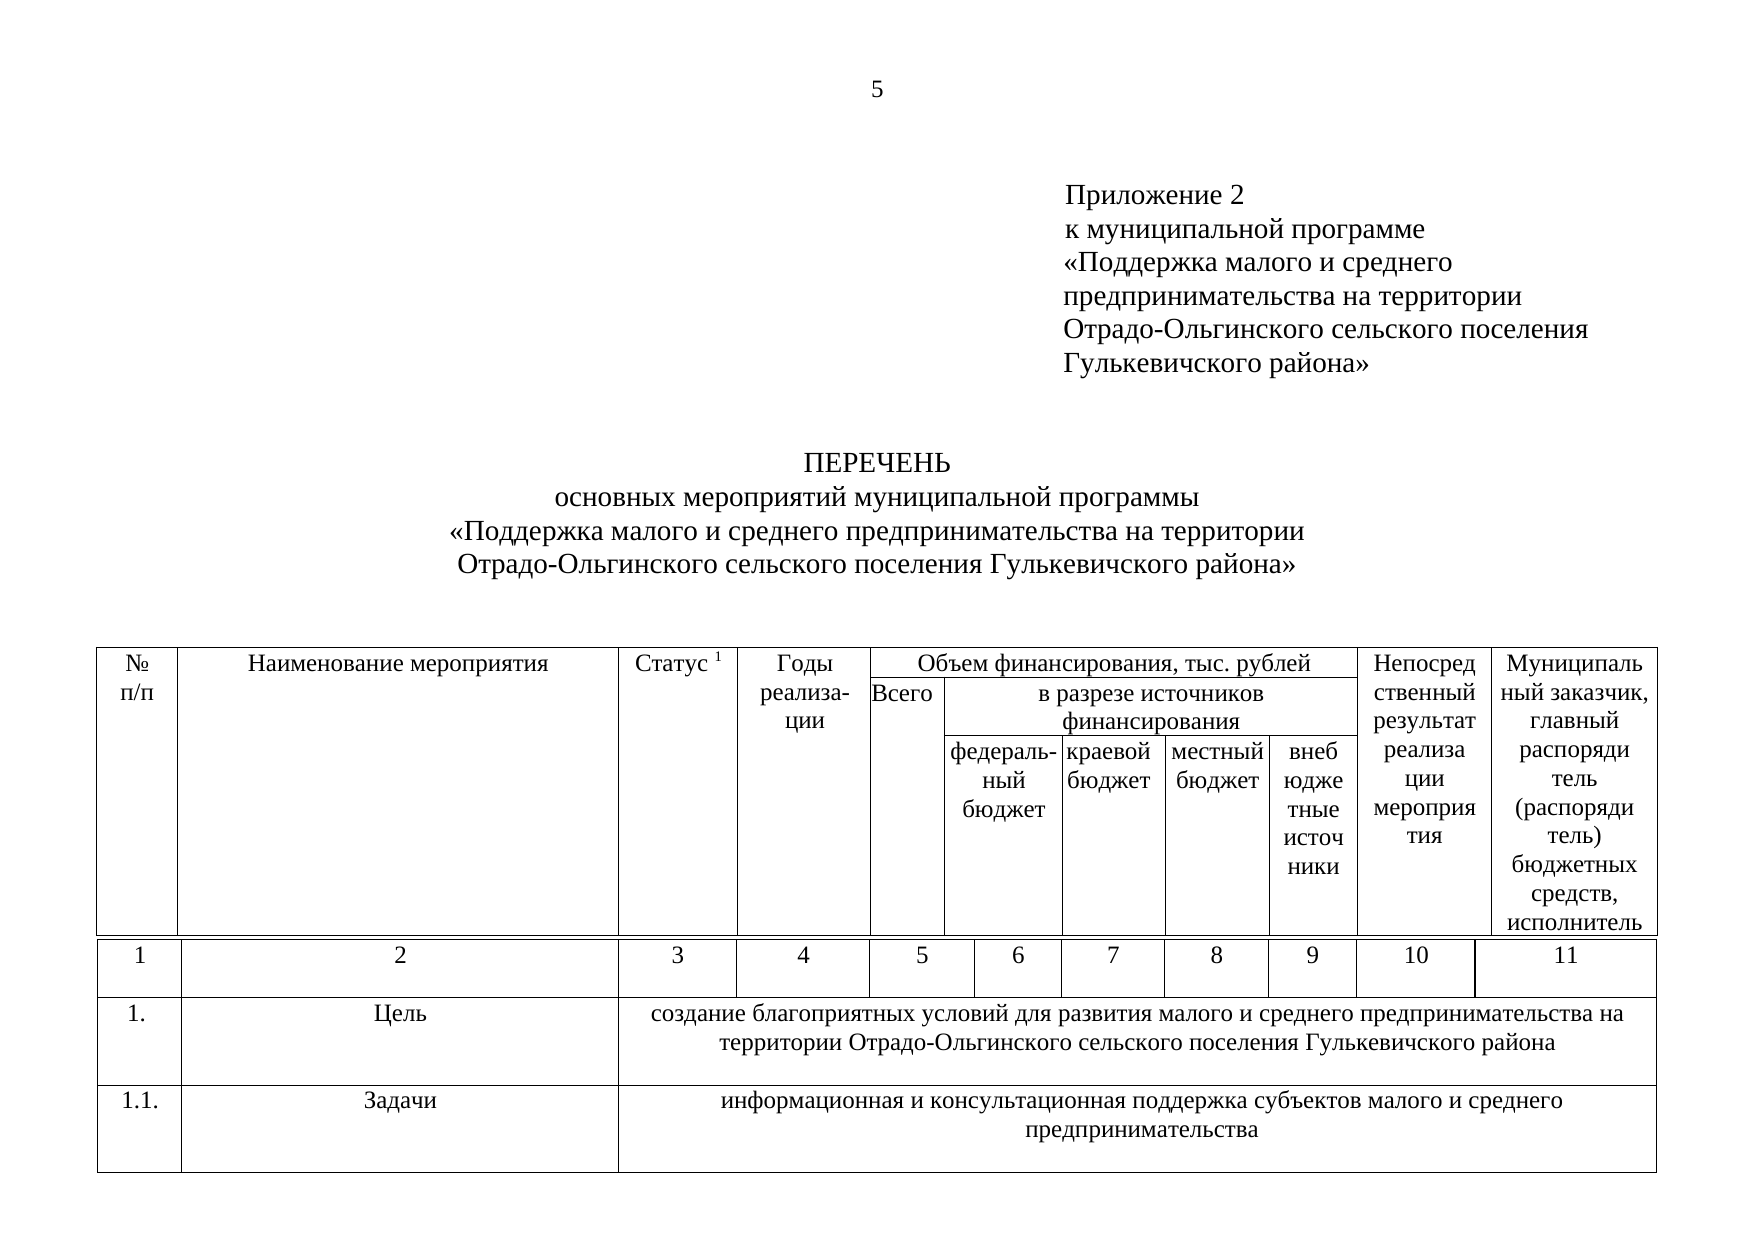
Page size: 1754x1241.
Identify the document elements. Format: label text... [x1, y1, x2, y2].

table_cell 1. [98, 998, 181, 1084]
table_header № п/п [97, 648, 177, 935]
text Отрадо-Ольгинского сельского поселения [1063, 311, 1636, 345]
text к муниципальной программе [118, 211, 1636, 244]
text Гулькевичского района» [1063, 345, 1636, 378]
table_header Муниципаль ный заказчик, главный распоряди тель (распоряди тель) бюджетных средств, исполнитель [1492, 648, 1657, 935]
table_cell в разрезе источников финансирования [945, 678, 1357, 735]
table_header 10 [1357, 940, 1474, 997]
text «Поддержка малого и среднего предпринимательства на территории [118, 513, 1636, 546]
table_header 6 [975, 940, 1061, 997]
table_cell внебюджетные источники [1270, 736, 1357, 935]
table_cell информационная и консультационная поддержка субъектов малого и среднего предпринимательства [619, 1086, 1656, 1172]
table_header 1 [98, 940, 181, 997]
table_header 8 [1165, 940, 1268, 997]
table_cell местный бюджет [1166, 736, 1269, 935]
table_header 3 [619, 940, 736, 997]
table_cell краевой бюджет [1063, 736, 1165, 935]
table_cell Цель [182, 998, 618, 1084]
table_header 4 [737, 940, 869, 997]
table_cell федераль-ный бюджет [945, 736, 1062, 935]
table_header 7 [1062, 940, 1164, 997]
table_header 5 [870, 940, 974, 997]
table_header 2 [182, 940, 618, 997]
text предпринимательства на территории [1063, 278, 1636, 311]
text основных мероприятий муниципальной программы [118, 479, 1636, 513]
table_cell 1.1. [98, 1086, 181, 1172]
text Отрадо-Ольгинского сельского поселения Гулькевичского района» [118, 546, 1636, 580]
table_header Годы реализа- ции [738, 648, 870, 935]
table_cell Всего [871, 678, 944, 935]
table_header Статус 1 [619, 648, 737, 935]
table_header Наименование мероприятия [178, 648, 618, 935]
table_header Объем финансирования, тыс. рублей [871, 648, 1357, 677]
table_header 11 [1476, 940, 1656, 997]
text ПЕРЕЧЕНЬ [118, 446, 1636, 479]
text Приложение 2 [118, 177, 1636, 211]
table_header Непосред ственный результат реализа ции мероприя тия [1358, 648, 1491, 935]
text «Поддержка малого и среднего [1063, 244, 1636, 278]
table_cell создание благоприятных условий для развития малого и среднего предпринимательства на территории Отрадо-Ольгинского сельского поселения Гулькевичского района [619, 998, 1656, 1084]
table_header 9 [1269, 940, 1356, 997]
table_cell Задачи [182, 1086, 618, 1172]
